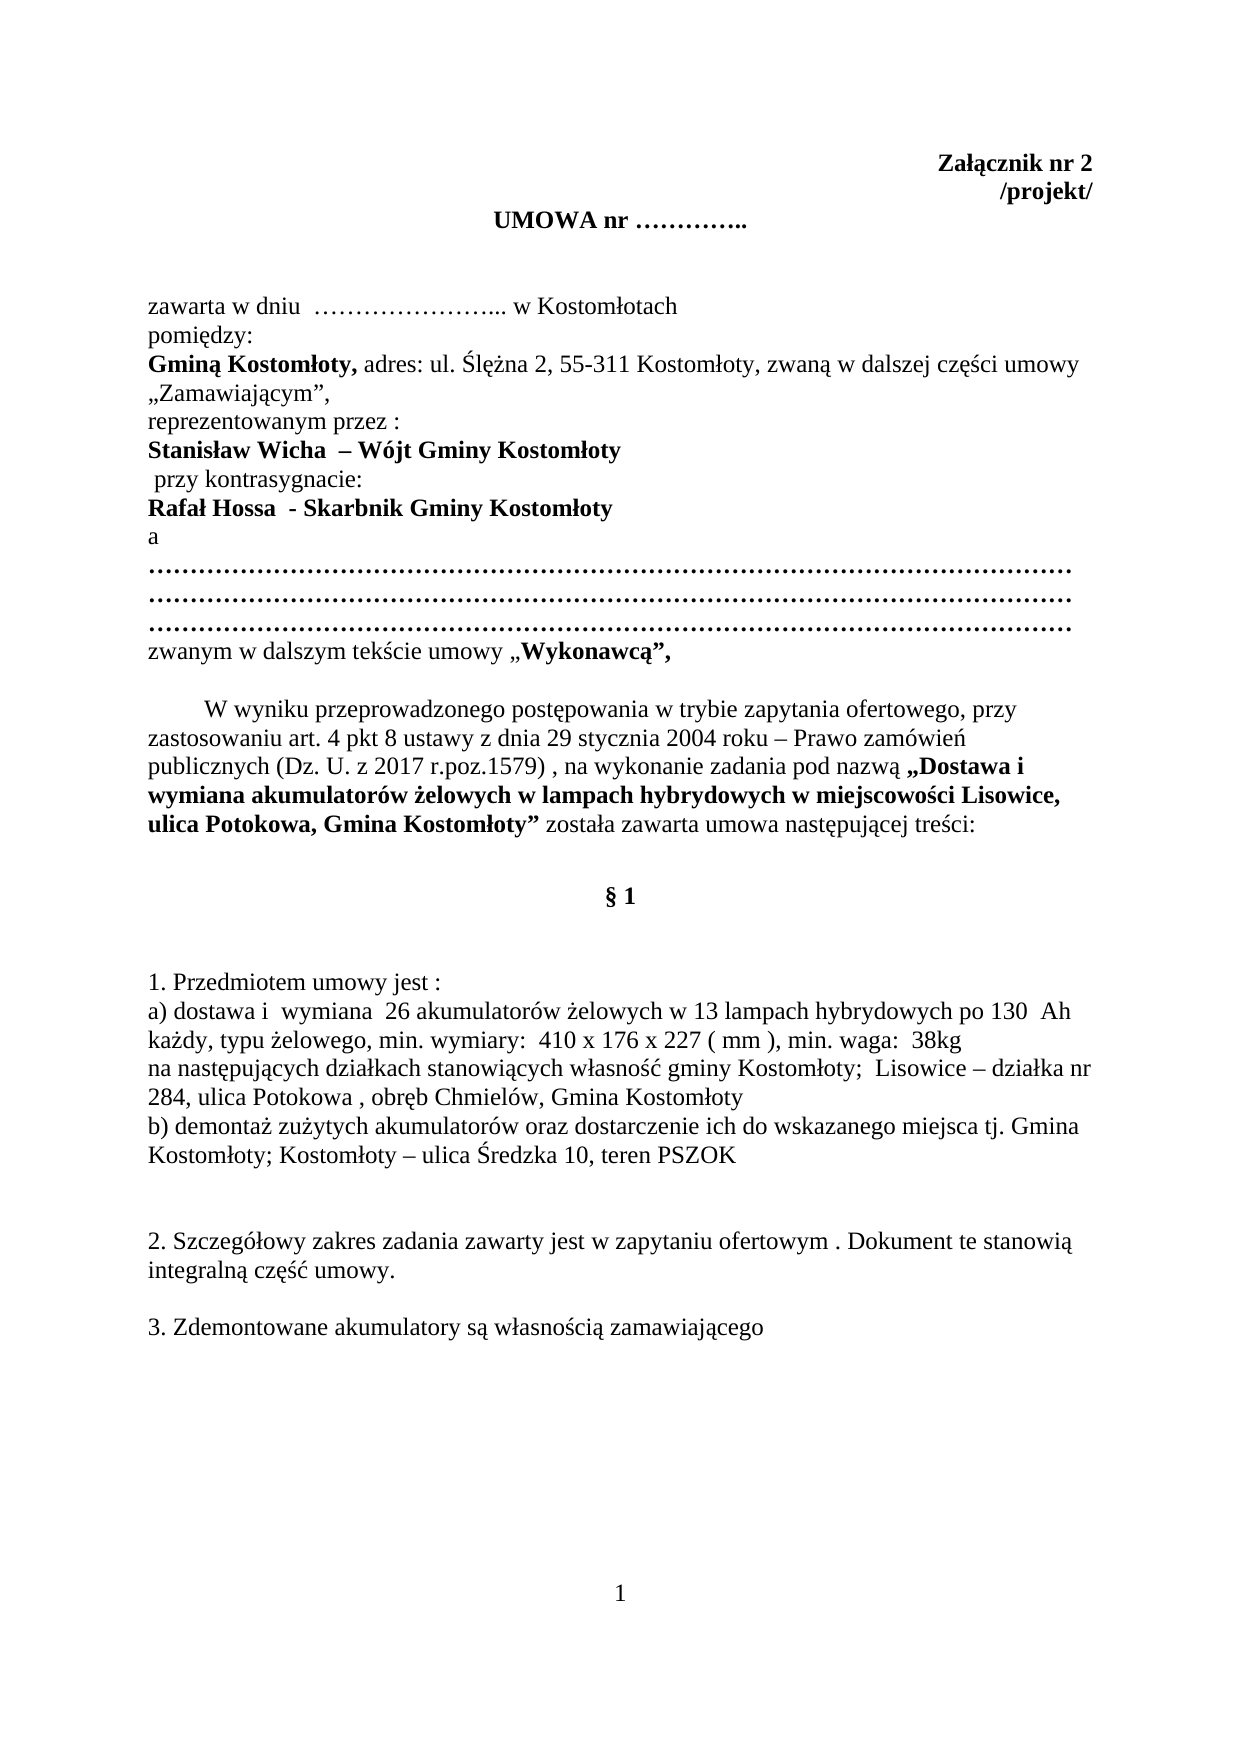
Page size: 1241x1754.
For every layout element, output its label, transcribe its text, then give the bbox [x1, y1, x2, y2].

text Rafał Hossa - Skarbnik Gminy Kostomłoty [148, 493, 1093, 521]
text Gminą Kostomłoty, adres: ul. Ślężna 2, 55-311 Kostomłoty, zwaną w dalszej części umowy „Zamawiającym”, [148, 349, 1093, 406]
text 3. Zdemontowane akumulatory są własnością zamawiającego [148, 1312, 1093, 1341]
text przy kontrasygnacie: [148, 464, 1093, 493]
text zawarta w dniu …………………... w Kostomłotach [148, 291, 1093, 320]
text ……………………………………………………………………………………………………………………………………………………………………………………………………………………………………………………………………………………………………… [148, 550, 1093, 636]
text zwanym w dalszym tekście umowy „Wykonawcą”, [148, 636, 1093, 665]
text UMOWA nr ………….. [148, 205, 1093, 234]
text § 1 [148, 881, 1093, 910]
text 1. Przedmiotem umowy jest : [148, 967, 1093, 996]
text /projekt/ [148, 176, 1093, 205]
text reprezentowanym przez : [148, 406, 1093, 435]
text b) demontaż zużytych akumulatorów oraz dostarczenie ich do wskazanego miejsca tj. Gmina Kostomłoty; Kostomłoty – ulica Średzka 10, teren PSZOK [148, 1111, 1093, 1168]
text Załącznik nr 2 [148, 148, 1093, 176]
text pomiędzy: [148, 320, 1093, 349]
text na następujących działkach stanowiących własność gminy Kostomłoty; Lisowice – działka nr 284, ulica Potokowa , obręb Chmielów, Gmina Kostomłoty [148, 1053, 1093, 1111]
text a) dostawa i wymiana 26 akumulatorów żelowych w 13 lampach hybrydowych po 130 Ah każdy, typu żelowego, min. wymiary: 410 x 176 x 227 ( mm ), min. waga: 38kg [148, 996, 1093, 1053]
text Stanisław Wicha – Wójt Gminy Kostomłoty [148, 435, 1093, 464]
text W wyniku przeprowadzonego postępowania w trybie zapytania ofertowego, przy zastosowaniu art. 4 pkt 8 ustawy z dnia 29 stycznia 2004 roku – Prawo zamówień publicznych (Dz. U. z 2017 r.poz.1579) , na wykonanie zadania pod nazwą „Dostawa i wymiana akumulatorów żelowych w lampach hybrydowych w miejscowości Lisowice, ulica Potokowa, Gmina Kostomłoty” została zawarta umowa następującej treści: [148, 694, 1093, 838]
text 2. Szczegółowy zakres zadania zawarty jest w zapytaniu ofertowym . Dokument te stanowią integralną część umowy. [148, 1226, 1093, 1283]
text a [148, 521, 1093, 550]
